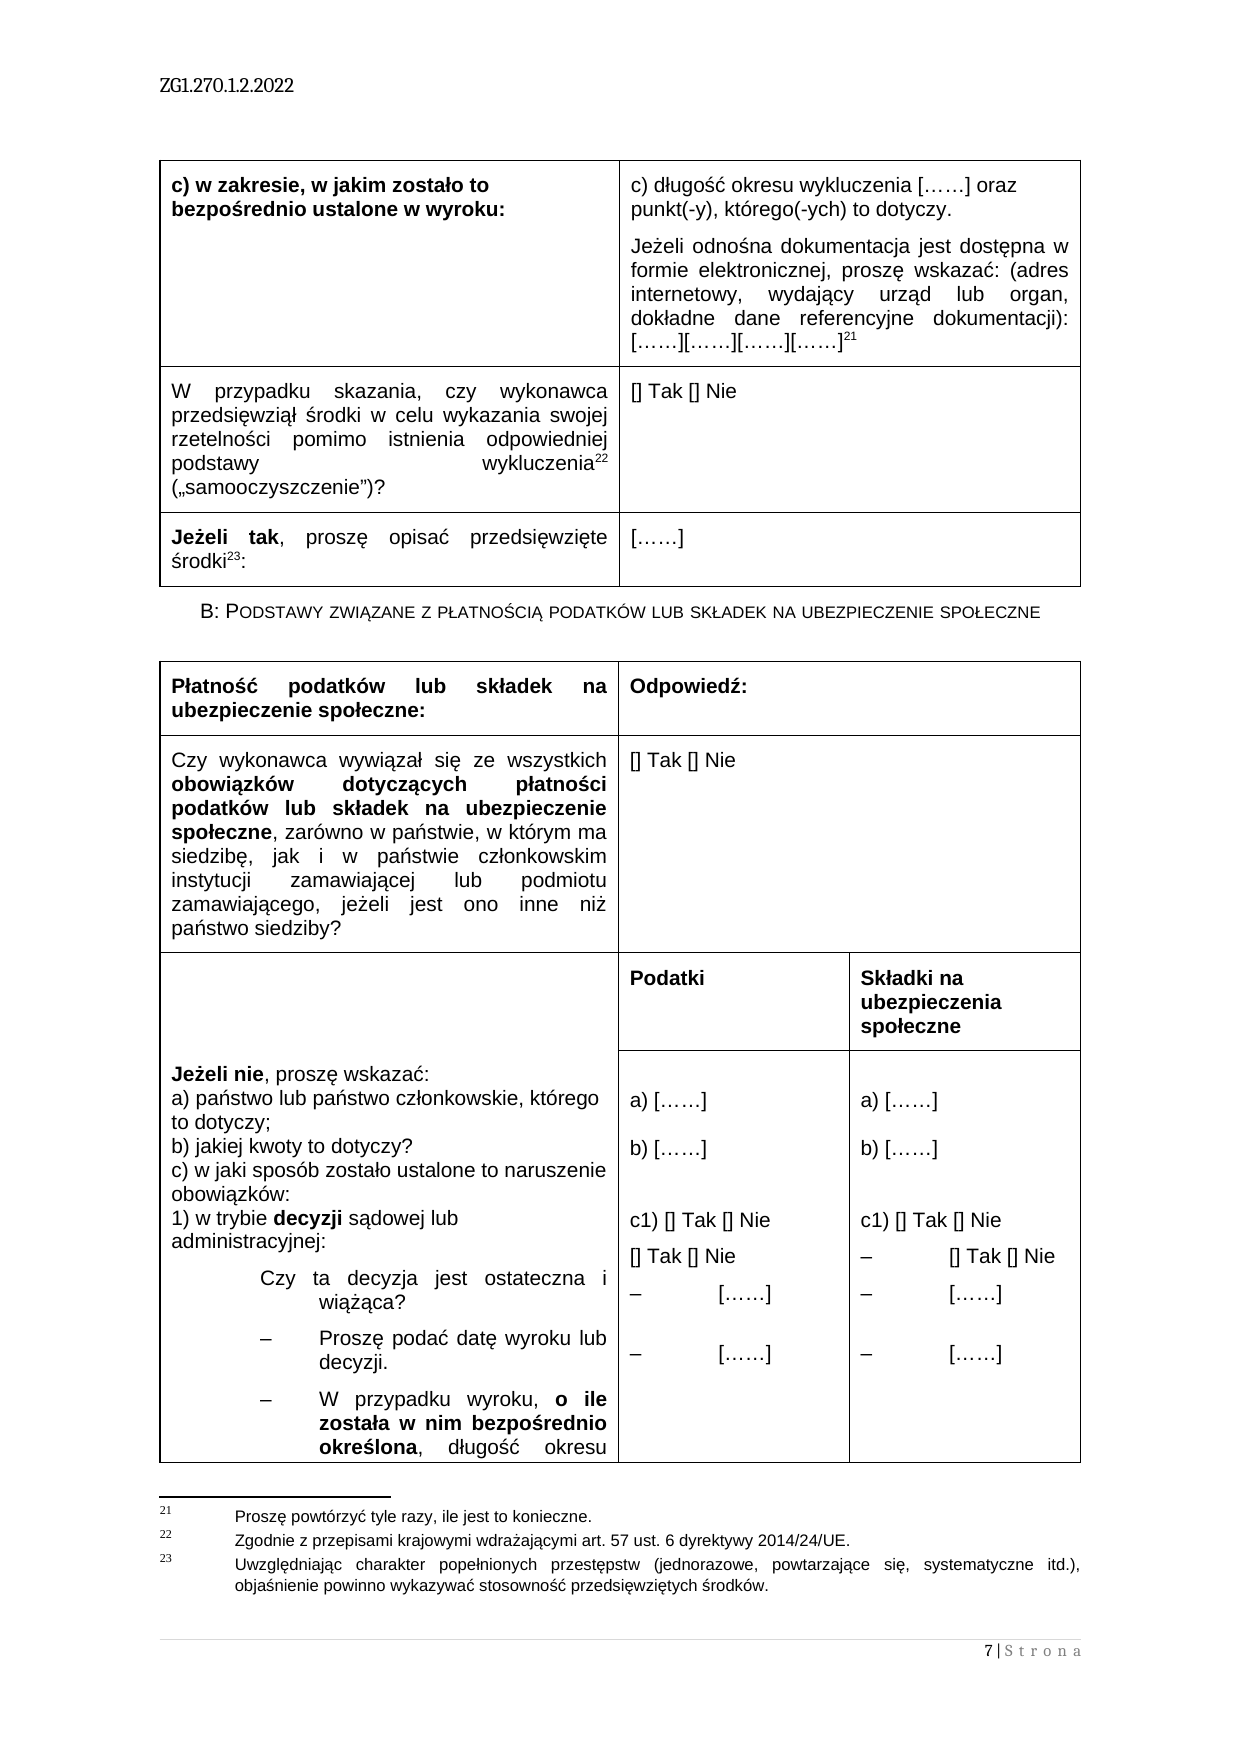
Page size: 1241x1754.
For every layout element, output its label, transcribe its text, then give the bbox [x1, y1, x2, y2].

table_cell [619, 1051, 849, 1462]
table_cell a) data: [ ], punkt(-y): [ ], powód(-ody): [ ] b) [……] c) długość okresu wykluczenia [……] oraz punkt(-y), którego(-ych) to dotyczy. Jeżeli odnośna dokumentacja jest dostępna w formie elektronicznej, proszę wskazać: (adres internetowy, wydający urząd lub organ, dokładne dane referencyjne dokumentacji): [……][……][……][……] [620, 161, 1080, 366]
table_cell W przypadku skazania, czy wykonawca przedsięwziął środki w celu wykazania swojej rzetelności pomimo istnienia odpowiedniej podstawy wykluczenia („samooczyszczenie”)? [161, 367, 619, 512]
text B: Podstawy związane z płatnością podatków lub składek na ubezpieczenie społeczne [159, 599, 1081, 623]
table_cell Podatki [619, 953, 849, 1050]
table_cell [] Tak [] Nie [620, 367, 1080, 512]
table_cell [……] [620, 513, 1080, 586]
table_header Płatność podatków lub składek na ubezpieczenie społeczne: [161, 662, 618, 734]
table_header Odpowiedź: [619, 662, 1080, 734]
table_cell Czy wykonawca wywiązał się ze wszystkich obowiązków dotyczących płatności podatków lub składek na ubezpieczenie społeczne, zarówno w państwie, w którym ma siedzibę, jak i w państwie członkowskim instytucji zamawiającej lub podmiotu zamawiającego, jeżeli jest ono inne niż państwo siedziby? [161, 736, 618, 952]
table_cell Jeżeli nie, proszę wskazać: a) państwo lub państwo członkowskie, którego to dotyczy; b) jakiej kwoty to dotyczy? c) w jaki sposób zostało ustalone to naruszenie obowiązków: 1) w trybie decyzji sądowej lub administracyjnej: Czy ta decyzja jest ostateczna i wiążąca? Proszę podać datę wyroku lub decyzji. W przypadku wyroku, o ile została w nim bezpośrednio określona, długość okresu wykluczenia: 2) w inny sposób? Proszę sprecyzować, w jaki: d) Czy wykonawca spełnił lub spełni swoje obowiązki, dokonując płatności należnych podatków lub składek na ubezpieczenie społeczne, lub też zawierając wiążące porozumienia w celu spłaty tych należności, obejmujące w stosownych przypadkach narosłe odsetki lub grzywny? [161, 953, 618, 1462]
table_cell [850, 1051, 1080, 1462]
table_cell Jeżeli tak, proszę podać: a) datę wyroku, określić, których spośród punktów 1–6 on dotyczy, oraz podać powód(-ody) skazania; b) wskazać, kto został skazany [ ]; c) w zakresie, w jakim zostało to bezpośrednio ustalone w wyroku: [161, 161, 619, 366]
table_cell Jeżeli tak, proszę opisać przedsięwzięte środki: [161, 513, 619, 586]
table_cell Składki na ubezpieczenia społeczne [850, 953, 1080, 1050]
table_cell [] Tak [] Nie [619, 736, 1080, 952]
